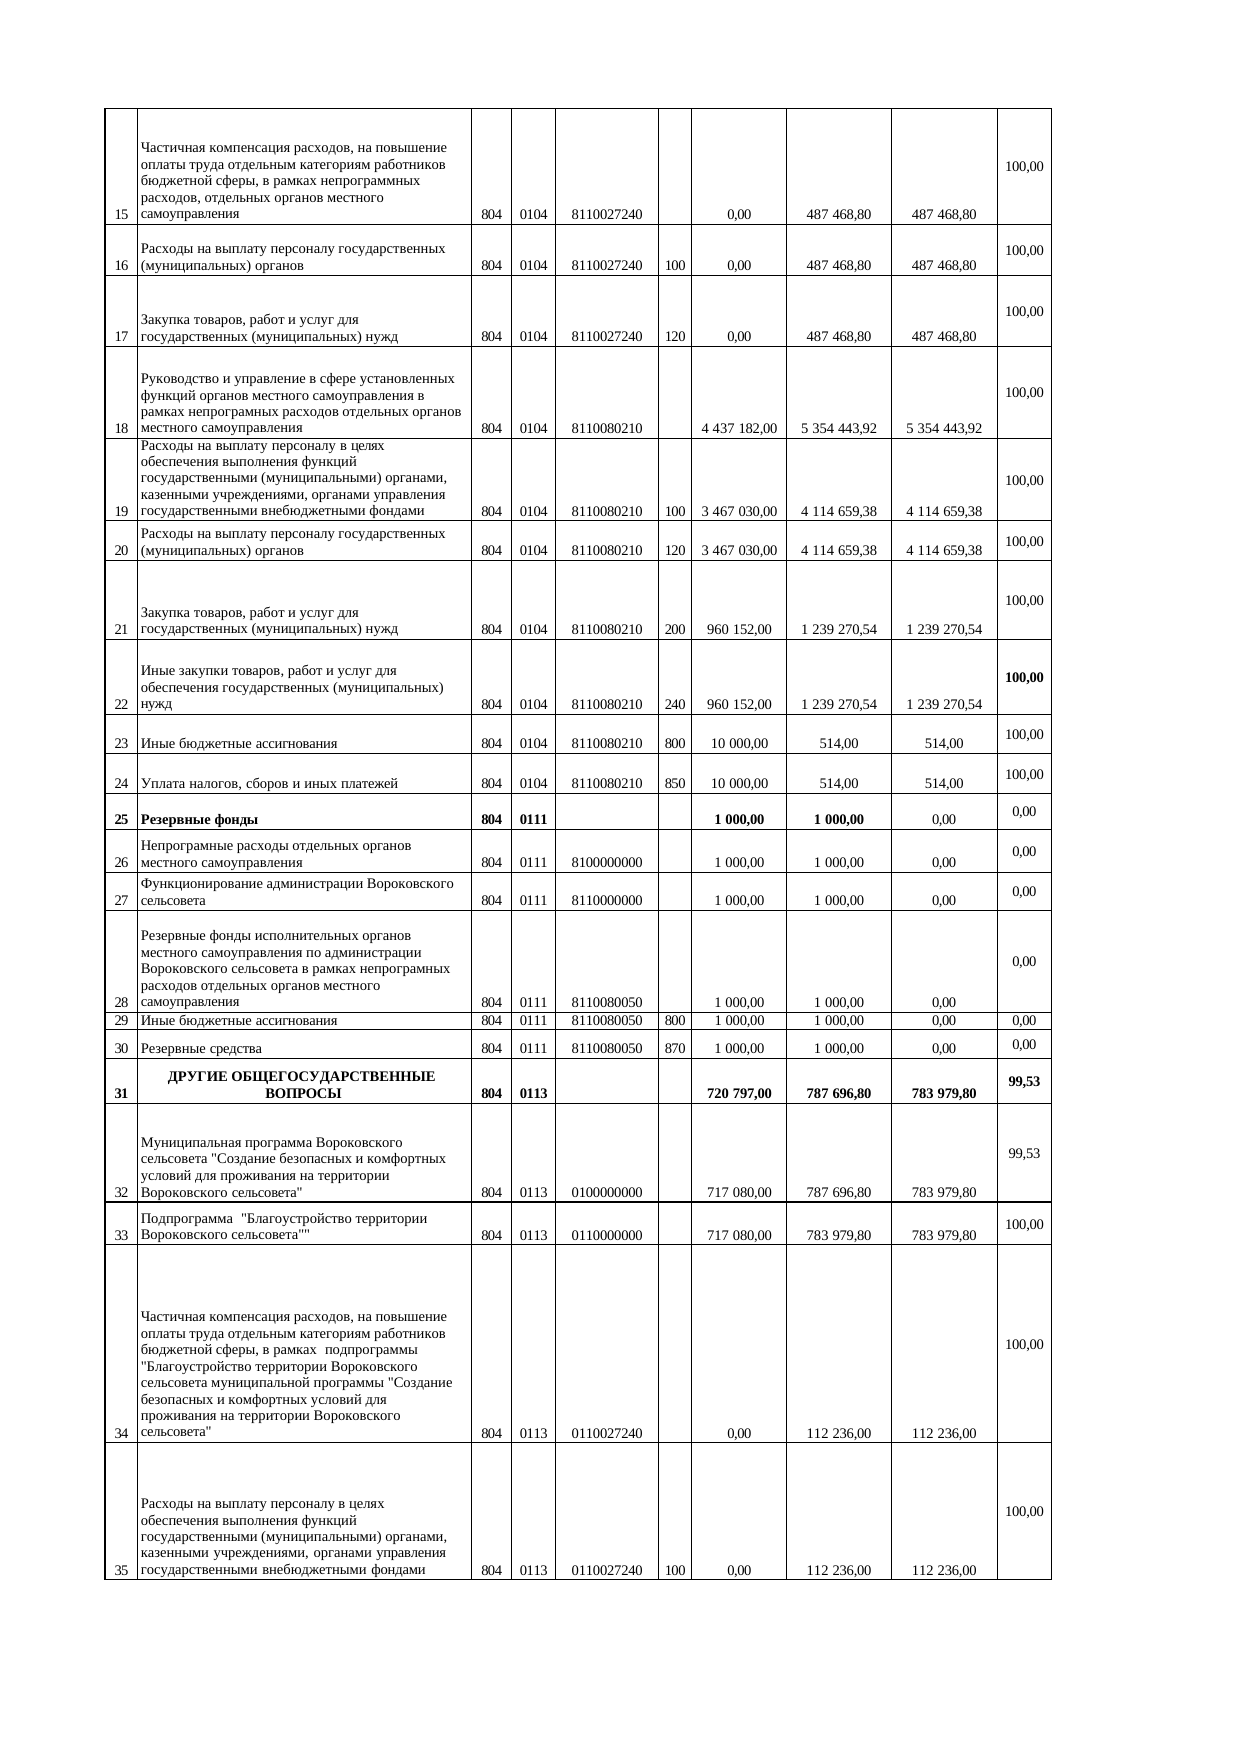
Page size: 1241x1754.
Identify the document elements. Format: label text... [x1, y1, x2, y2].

table_cell 8110080210 [556, 561, 658, 638]
table_cell 0110027240 [556, 1245, 658, 1442]
table_cell 804 [472, 640, 511, 714]
table_cell 487 468,80 [787, 276, 891, 346]
table_cell 30 [106, 1030, 137, 1058]
table_cell [659, 911, 691, 1012]
table_cell 717 080,00 [692, 1104, 786, 1201]
table_cell 514,00 [892, 754, 997, 793]
table_cell 34 [106, 1245, 137, 1442]
table_cell 0,00 [892, 1013, 997, 1029]
table_cell 804 [472, 439, 511, 520]
table_cell Руководство и управление в сфере установленных функций органов местного самоуправления в рамках непрограмных расходов отдельных органов местного самоуправления [138, 347, 471, 438]
table_cell Частичная компенсация расходов, на повышение оплаты труда отдельным категориям работников бюджетной сферы, в рамках подпрограммы "Благоустройство территории Вороковского сельсовета муниципальной программы "Создание безопасных и комфортных условий для проживания на территории Вороковского сельсовета" [138, 1245, 471, 1442]
table_cell 804 [472, 276, 511, 346]
table_cell 0111 [512, 1013, 555, 1029]
table_cell 8110027240 [556, 276, 658, 346]
table_cell 35 [106, 1443, 137, 1579]
table_cell 0,00 [692, 1443, 786, 1579]
table_cell 100,00 [998, 347, 1051, 438]
table_cell 0110027240 [556, 1443, 658, 1579]
table_cell 487 468,80 [892, 225, 997, 275]
table_cell 0113 [512, 1059, 555, 1103]
table_cell 4 114 659,38 [892, 521, 997, 560]
table_cell 8110080050 [556, 1030, 658, 1058]
table_cell 8100000000 [556, 830, 658, 872]
table_cell 783 979,80 [787, 1203, 891, 1244]
table_header 8110027240 [556, 109, 658, 223]
table_cell 0,00 [998, 794, 1051, 829]
table_cell 804 [472, 225, 511, 275]
table_cell 1 239 270,54 [892, 640, 997, 714]
table_cell 112 236,00 [892, 1443, 997, 1579]
table_cell [659, 830, 691, 872]
table_header 487 468,80 [892, 109, 997, 223]
table_cell 5 354 443,92 [787, 347, 891, 438]
table_cell 1 000,00 [787, 1013, 891, 1029]
table_cell 0111 [512, 911, 555, 1012]
table_cell 1 239 270,54 [787, 640, 891, 714]
table_cell 4 114 659,38 [787, 439, 891, 520]
table_cell 804 [472, 1203, 511, 1244]
table_cell 99,53 [998, 1104, 1051, 1201]
table_cell 8110027240 [556, 225, 658, 275]
table_header 804 [472, 109, 511, 223]
table_cell Уплата налогов, сборов и иных платежей [138, 754, 471, 793]
table_cell 804 [472, 347, 511, 438]
table_cell 0111 [512, 830, 555, 872]
table_cell 112 236,00 [787, 1245, 891, 1442]
table_cell 514,00 [787, 715, 891, 753]
table_header 487 468,80 [787, 109, 891, 223]
table_cell Расходы на выплату персоналу государственных (муниципальных) органов [138, 521, 471, 560]
table_cell 514,00 [787, 754, 891, 793]
table_cell 8110080210 [556, 521, 658, 560]
table_cell 5 354 443,92 [892, 347, 997, 438]
table_cell Иные бюджетные ассигнования [138, 1013, 471, 1029]
table_cell 804 [472, 1030, 511, 1058]
table_cell 804 [472, 794, 511, 829]
table_cell 1 000,00 [692, 873, 786, 909]
table_cell 800 [659, 1013, 691, 1029]
table_cell 1 000,00 [692, 911, 786, 1012]
table_cell 0,00 [892, 911, 997, 1012]
table_cell 4 437 182,00 [692, 347, 786, 438]
table_cell Функционирование администрации Вороковского сельсовета [138, 873, 471, 909]
table_cell 29 [106, 1013, 137, 1029]
table_cell Расходы на выплату персоналу государственных (муниципальных) органов [138, 225, 471, 275]
table_cell [659, 347, 691, 438]
table_cell 0,00 [998, 873, 1051, 909]
table_cell 112 236,00 [892, 1245, 997, 1442]
table_cell 0,00 [692, 276, 786, 346]
table_cell 100,00 [998, 439, 1051, 520]
table_cell 100,00 [998, 561, 1051, 638]
table_cell 100,00 [998, 276, 1051, 346]
table_cell 8110080050 [556, 911, 658, 1012]
table_cell 27 [106, 873, 137, 909]
table_cell 804 [472, 1013, 511, 1029]
table_cell 1 000,00 [787, 830, 891, 872]
table_cell [659, 1104, 691, 1201]
table_cell Иные закупки товаров, работ и услуг для обеспечения государственных (муниципальных) нужд [138, 640, 471, 714]
table_cell 0104 [512, 715, 555, 753]
table_cell 720 797,00 [692, 1059, 786, 1103]
table_cell 0,00 [998, 830, 1051, 872]
table_cell 0111 [512, 1030, 555, 1058]
table_cell 960 152,00 [692, 561, 786, 638]
table_cell 100,00 [998, 225, 1051, 275]
table_cell 0,00 [998, 1013, 1051, 1029]
table_cell 0113 [512, 1104, 555, 1201]
table_cell 0,00 [998, 911, 1051, 1012]
table_cell [659, 1059, 691, 1103]
table_cell Резервные фонды [138, 794, 471, 829]
table_cell 0110000000 [556, 1203, 658, 1244]
table_cell [556, 1059, 658, 1103]
table_cell 100,00 [998, 521, 1051, 560]
table_cell 787 696,80 [787, 1104, 891, 1201]
table_cell 0104 [512, 225, 555, 275]
table_cell Резервные средства [138, 1030, 471, 1058]
table_cell 850 [659, 754, 691, 793]
table_cell 0,00 [998, 1030, 1051, 1058]
table_cell 804 [472, 1059, 511, 1103]
table_cell 804 [472, 1245, 511, 1442]
table_cell 100,00 [998, 640, 1051, 714]
table_cell 804 [472, 830, 511, 872]
table_cell [659, 794, 691, 829]
table_cell 0113 [512, 1245, 555, 1442]
table_cell 32 [106, 1104, 137, 1201]
table_cell 8110080050 [556, 1013, 658, 1029]
table_cell 100,00 [998, 754, 1051, 793]
table_cell 0104 [512, 754, 555, 793]
table_cell 21 [106, 561, 137, 638]
table_cell Закупка товаров, работ и услуг для государственных (муниципальных) нужд [138, 276, 471, 346]
table_cell 8110080210 [556, 754, 658, 793]
table_cell 1 000,00 [692, 794, 786, 829]
table_cell 4 114 659,38 [892, 439, 997, 520]
table_cell [659, 1203, 691, 1244]
table_cell 10 000,00 [692, 715, 786, 753]
table_cell 1 239 270,54 [892, 561, 997, 638]
table_cell 8110080210 [556, 640, 658, 714]
table_cell 19 [106, 439, 137, 520]
table_cell 100 [659, 439, 691, 520]
table_cell 8110000000 [556, 873, 658, 909]
table_cell [659, 873, 691, 909]
table_cell 0113 [512, 1203, 555, 1244]
table_cell 0111 [512, 794, 555, 829]
table_cell 1 000,00 [787, 794, 891, 829]
table_cell Иные бюджетные ассигнования [138, 715, 471, 753]
table_cell 0,00 [892, 1030, 997, 1058]
table_cell 8110080210 [556, 347, 658, 438]
table_cell 33 [106, 1203, 137, 1244]
table_cell 1 000,00 [787, 873, 891, 909]
table_cell 0,00 [892, 873, 997, 909]
table_cell 0104 [512, 561, 555, 638]
table_cell 3 467 030,00 [692, 521, 786, 560]
table_cell 804 [472, 911, 511, 1012]
table_cell [556, 794, 658, 829]
table_cell 1 239 270,54 [787, 561, 891, 638]
table_cell 804 [472, 715, 511, 753]
table_cell 783 979,80 [892, 1104, 997, 1201]
table_cell 200 [659, 561, 691, 638]
table_cell [659, 1245, 691, 1442]
table_header 0,00 [692, 109, 786, 223]
table_cell 112 236,00 [787, 1443, 891, 1579]
table_cell 100,00 [998, 1203, 1051, 1244]
table_cell 0,00 [692, 225, 786, 275]
table_cell 0,00 [892, 830, 997, 872]
table_header 100,00 [998, 109, 1051, 223]
table_cell Резервные фонды исполнительных органов местного самоуправления по администрации Вороковского сельсовета в рамках непрограмных расходов отдельных органов местного самоуправления [138, 911, 471, 1012]
table_cell 0,00 [692, 1245, 786, 1442]
table_cell Закупка товаров, работ и услуг для государственных (муниципальных) нужд [138, 561, 471, 638]
table_cell Непрограмные расходы отдельных органов местного самоуправления [138, 830, 471, 872]
table_cell 0,00 [892, 794, 997, 829]
table_cell 0111 [512, 873, 555, 909]
table_cell 28 [106, 911, 137, 1012]
table_cell 100,00 [998, 715, 1051, 753]
table_cell 0113 [512, 1443, 555, 1579]
table_cell 31 [106, 1059, 137, 1103]
table_cell ДРУГИЕ ОБЩЕГОСУДАРСТВЕННЫЕ ВОПРОСЫ [138, 1059, 471, 1103]
table_cell 804 [472, 561, 511, 638]
table_cell 120 [659, 276, 691, 346]
table_header Частичная компенсация расходов, на повышение оплаты труда отдельным категориям работников бюджетной сферы, в рамках непрограммных расходов, отдельных органов местного самоуправления [138, 109, 471, 223]
table_cell 22 [106, 640, 137, 714]
table_cell 804 [472, 1104, 511, 1201]
table_cell 804 [472, 521, 511, 560]
table_cell 1 000,00 [692, 1030, 786, 1058]
table_cell 960 152,00 [692, 640, 786, 714]
table_cell 717 080,00 [692, 1203, 786, 1244]
table_cell 100 [659, 1443, 691, 1579]
table_cell 3 467 030,00 [692, 439, 786, 520]
table_cell 1 000,00 [692, 1013, 786, 1029]
table_cell 16 [106, 225, 137, 275]
table_header [659, 109, 691, 223]
table_cell 0104 [512, 276, 555, 346]
table_cell 783 979,80 [892, 1203, 997, 1244]
table_cell 787 696,80 [787, 1059, 891, 1103]
table_cell 26 [106, 830, 137, 872]
table_cell 99,53 [998, 1059, 1051, 1103]
table_cell 0104 [512, 439, 555, 520]
table_cell 800 [659, 715, 691, 753]
table_cell 1 000,00 [692, 830, 786, 872]
table_cell 487 468,80 [787, 225, 891, 275]
table_cell 8110080210 [556, 439, 658, 520]
table_cell 17 [106, 276, 137, 346]
table_cell 0104 [512, 347, 555, 438]
table_cell 1 000,00 [787, 1030, 891, 1058]
table_cell 18 [106, 347, 137, 438]
table_header 15 [106, 109, 137, 223]
table_cell 23 [106, 715, 137, 753]
table_cell 24 [106, 754, 137, 793]
table_cell 8110080210 [556, 715, 658, 753]
table_cell 0104 [512, 521, 555, 560]
table_cell 870 [659, 1030, 691, 1058]
table_cell 100 [659, 225, 691, 275]
table_cell 804 [472, 873, 511, 909]
table_cell 25 [106, 794, 137, 829]
table_cell 20 [106, 521, 137, 560]
table_cell Подпрограмма "Благоустройство территории Вороковского сельсовета"" [138, 1203, 471, 1244]
table_cell 100,00 [998, 1443, 1051, 1579]
table_cell 0104 [512, 640, 555, 714]
table_cell 514,00 [892, 715, 997, 753]
table_cell 240 [659, 640, 691, 714]
table_cell 487 468,80 [892, 276, 997, 346]
table_cell 783 979,80 [892, 1059, 997, 1103]
table_cell 1 000,00 [787, 911, 891, 1012]
table_cell 100,00 [998, 1245, 1051, 1442]
table_cell 10 000,00 [692, 754, 786, 793]
table_cell Муниципальная программа Вороковского сельсовета "Создание безопасных и комфортных условий для проживания на территории Вороковского сельсовета" [138, 1104, 471, 1201]
table_header 0104 [512, 109, 555, 223]
table_cell 0100000000 [556, 1104, 658, 1201]
table_cell 4 114 659,38 [787, 521, 891, 560]
table_cell 804 [472, 1443, 511, 1579]
table_cell 804 [472, 754, 511, 793]
table_cell 120 [659, 521, 691, 560]
